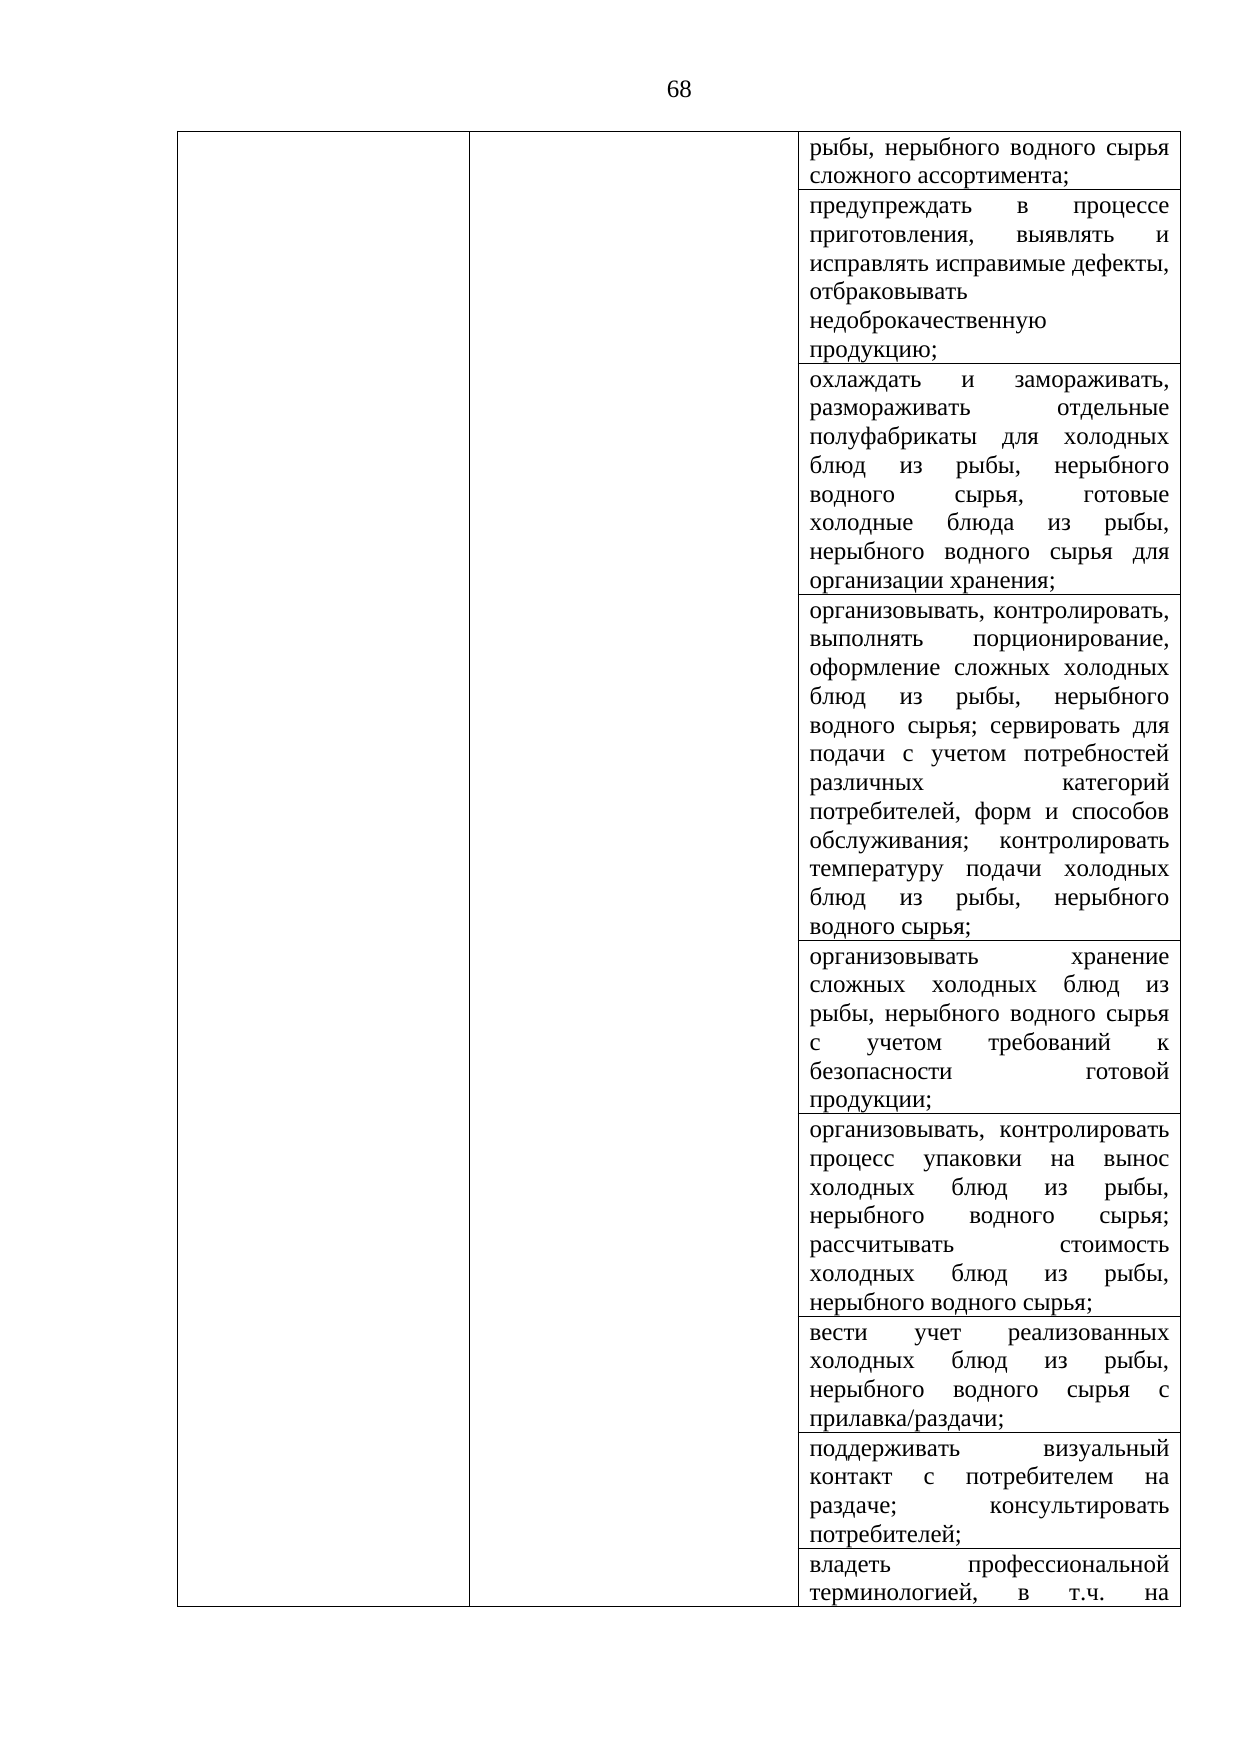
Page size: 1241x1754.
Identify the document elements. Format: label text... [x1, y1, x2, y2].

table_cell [799, 1549, 1180, 1606]
table_cell организовывать хранение сложных холодных блюд из рыбы, нерыбного водного сырья с учетом требований к безопасности готовой продукции; [799, 941, 1180, 1113]
table_cell организовывать, контролировать, выполнять порционирование, оформление сложных холодных блюд из рыбы, нерыбного водного сырья; сервировать для подачи с учетом потребностей различных категорий потребителей, форм и способов обслуживания; контролировать температуру подачи холодных блюд из рыбы, нерыбного водного сырья; [799, 595, 1180, 940]
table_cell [799, 132, 1180, 189]
table_cell охлаждать и замораживать, размораживать отдельные полуфабрикаты для холодных блюд из рыбы, нерыбного водного сырья, готовые холодные блюда из рыбы, нерыбного водного сырья для организации хранения; [799, 364, 1180, 594]
table_cell вести учет реализованных холодных блюд из рыбы, нерыбного водного сырья с прилавка/раздачи; [799, 1317, 1180, 1432]
table_cell предупреждать в процессе приготовления, выявлять и исправлять исправимые дефекты, отбраковывать недоброкачественную продукцию; [799, 190, 1180, 363]
table_cell организовывать, контролировать процесс упаковки на вынос холодных блюд из рыбы, нерыбного водного сырья; рассчитывать стоимость холодных блюд из рыбы, нерыбного водного сырья; [799, 1114, 1180, 1316]
table_cell поддерживать визуальный контакт с потребителем на раздаче; консультировать потребителей; [799, 1433, 1180, 1548]
